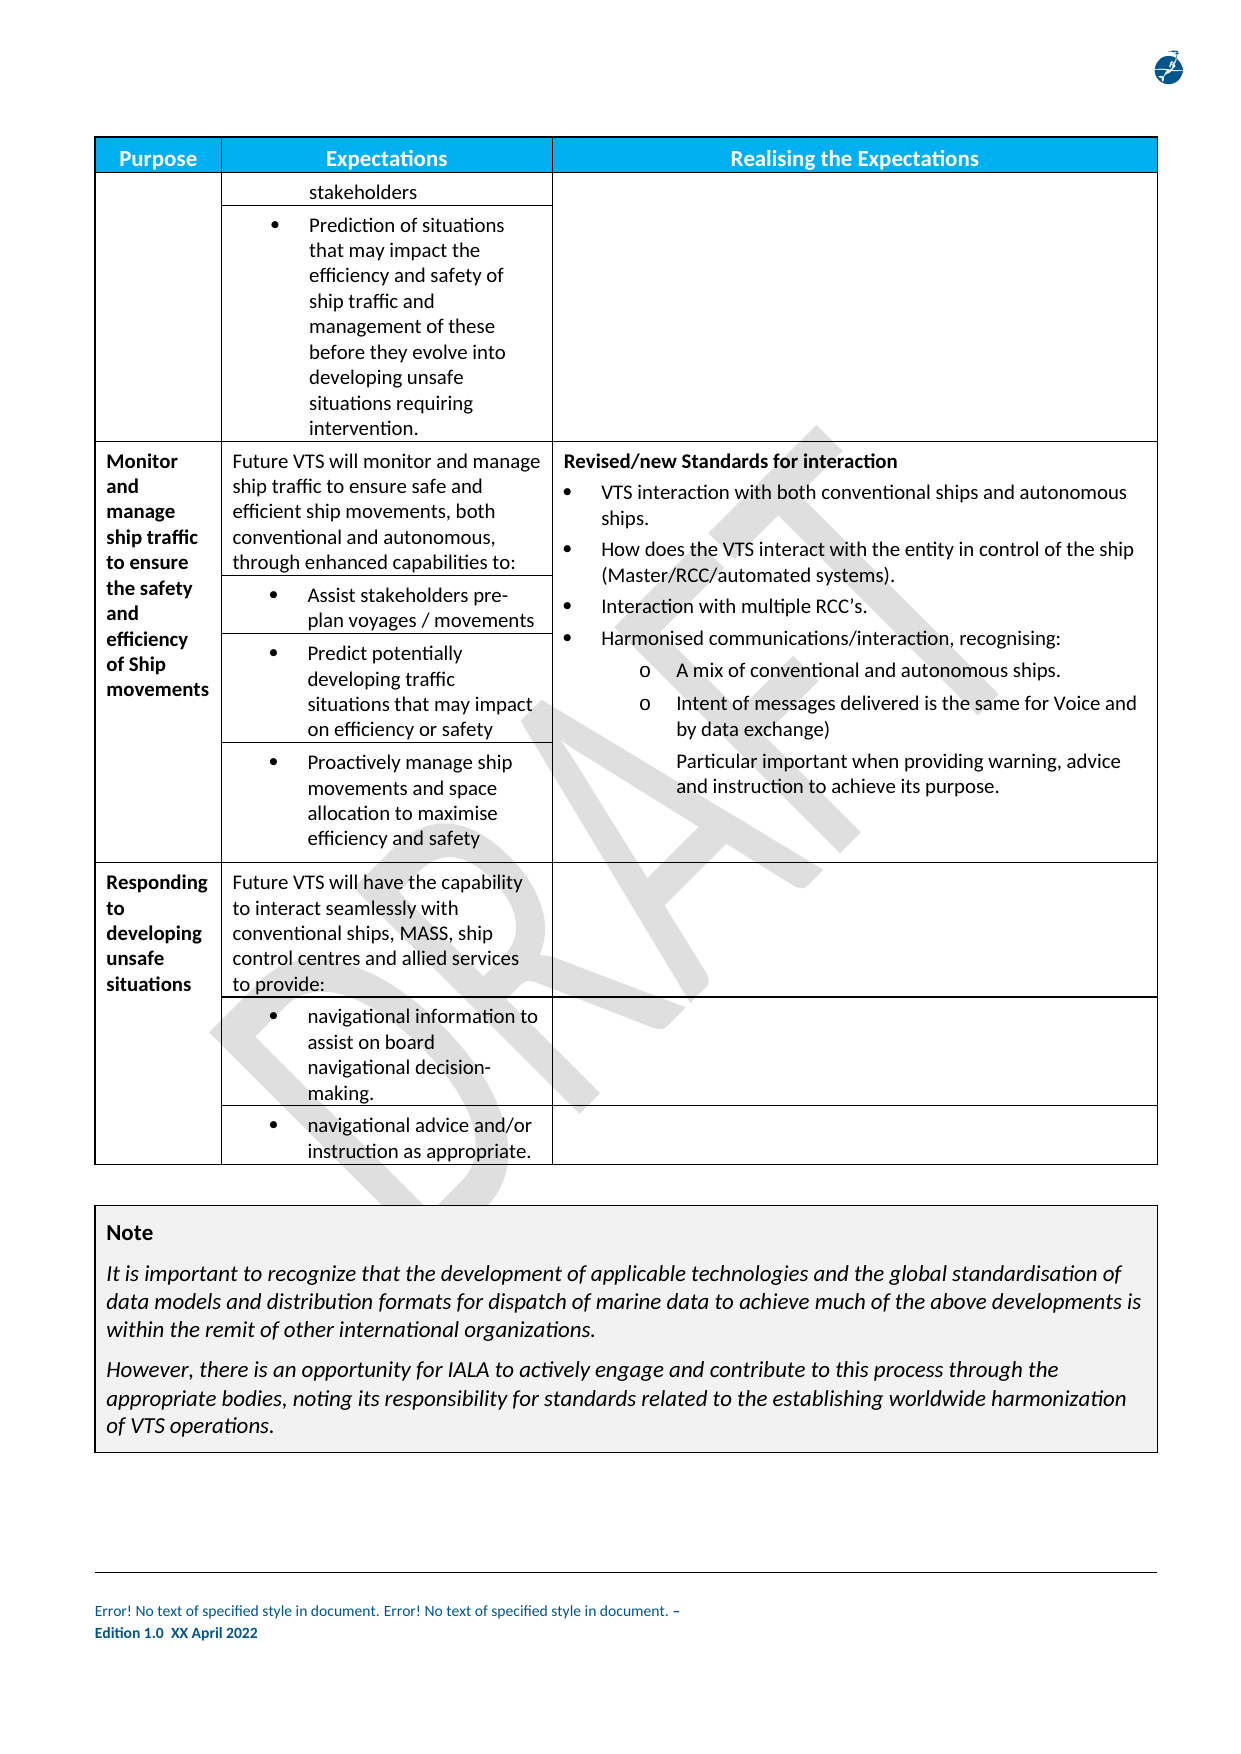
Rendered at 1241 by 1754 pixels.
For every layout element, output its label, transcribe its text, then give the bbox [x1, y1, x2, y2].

table_header Purpose [96, 138, 221, 172]
table_cell Responding to developing unsafe situations [96, 863, 221, 1163]
table_header Note It is important to recognize that the development of applicable technologies and the global standardisation of data models and distribution formats for dispatch of marine data to achieve much of the above developments is within the remit of other international organizations. However, there is an opportunity for IALA to actively engage and contribute to this process through the appropriate bodies, noting its responsibility for standards related to the establishing worldwide harmonization of VTS operations. [96, 1206, 1157, 1452]
table_cell [553, 998, 1157, 1105]
table_header Expectations [222, 138, 552, 172]
table_cell [553, 863, 1157, 996]
table_cell Proactively manage ship movements and space allocation to maximise efficiency and safety [222, 743, 552, 862]
table_cell Monitor and manage ship traffic to ensure the safety and efficiency of Ship movements [96, 442, 221, 862]
table_cell navigational advice and/or instruction as appropriate. [222, 1106, 552, 1163]
table_cell Prediction of situations that may impact the efficiency and safety of ship traffic and management of these before they evolve into developing unsafe situations requiring intervention. [222, 206, 552, 441]
table_cell Predict potentially developing traffic situations that may impact on efficiency or safety [222, 634, 552, 742]
table_cell Revised/new Standards for interaction VTS interaction with both conventional ships and autonomous ships. How does the VTS interact with the entity in control of the ship (Master/RCC/automated systems). Interaction with multiple RCC’s. Harmonised communications/interaction, recognising: A mix of conventional and autonomous ships. Intent of messages delivered is the same for Voice and by data exchange) Particular important when providing warning, advice and instruction to achieve its purpose. [553, 442, 1157, 862]
table_cell Future VTS will monitor and manage ship traffic to ensure safe and efficient ship movements, both conventional and autonomous, through enhanced capabilities to: [222, 442, 552, 575]
picture [1123, 0, 1241, 119]
table_cell [553, 1106, 1157, 1163]
table_cell navigational information to assist on board navigational decision-making. [222, 998, 552, 1105]
table_cell Assist stakeholders pre-plan voyages / movements [222, 576, 552, 633]
table_header Realising the Expectations [553, 138, 1157, 172]
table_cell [222, 173, 552, 204]
table_cell Future VTS will have the capability to interact seamlessly with conventional ships, MASS, ship control centres and allied services to provide: [222, 863, 552, 996]
